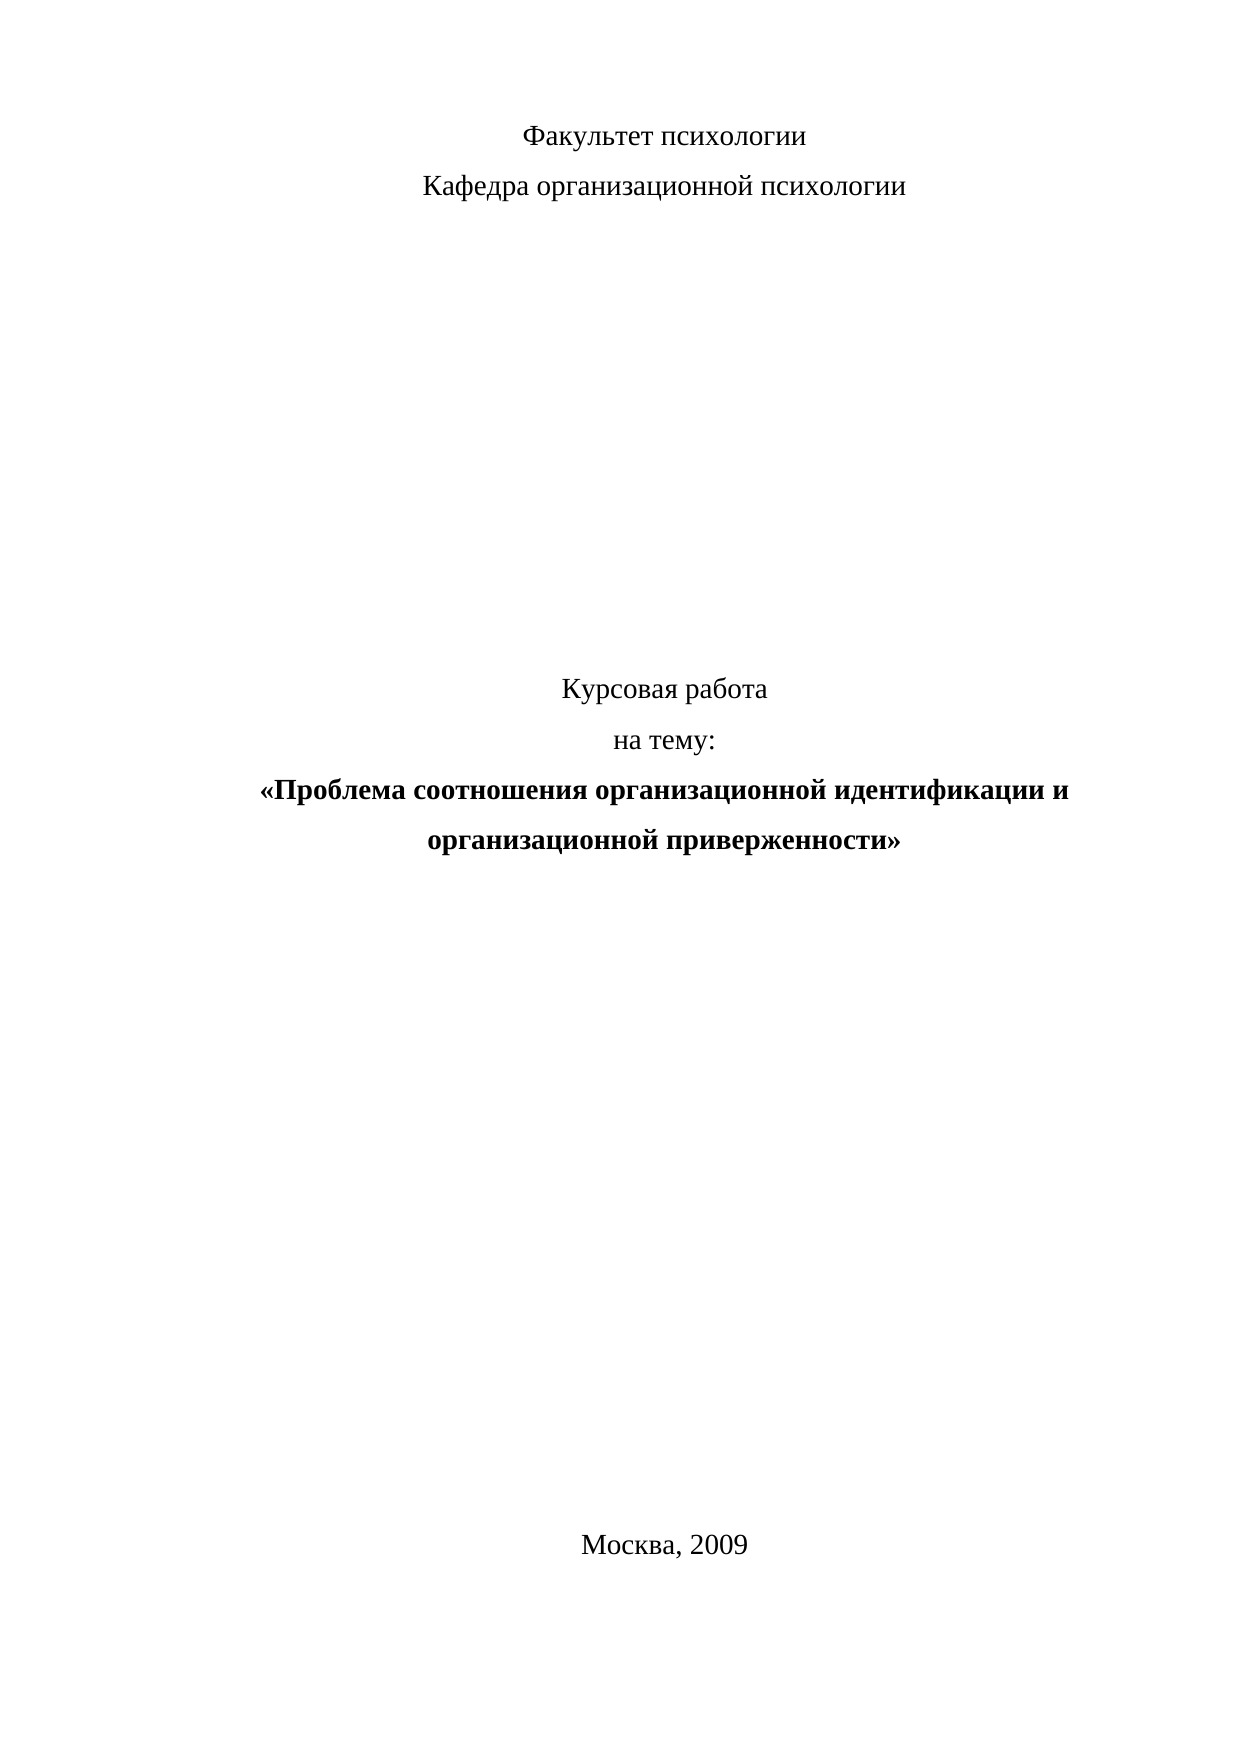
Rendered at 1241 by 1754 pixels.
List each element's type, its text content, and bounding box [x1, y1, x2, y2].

text на тему: [177, 722, 1152, 755]
text Факультет психологии [177, 118, 1152, 152]
text Курсовая работа [177, 672, 1152, 705]
text Москва, 2009 [177, 1527, 1152, 1560]
text Кафедра организационной психологии [177, 168, 1152, 202]
text «Проблема соотношения организационной идентификации и организационной приверженности» [177, 772, 1152, 856]
